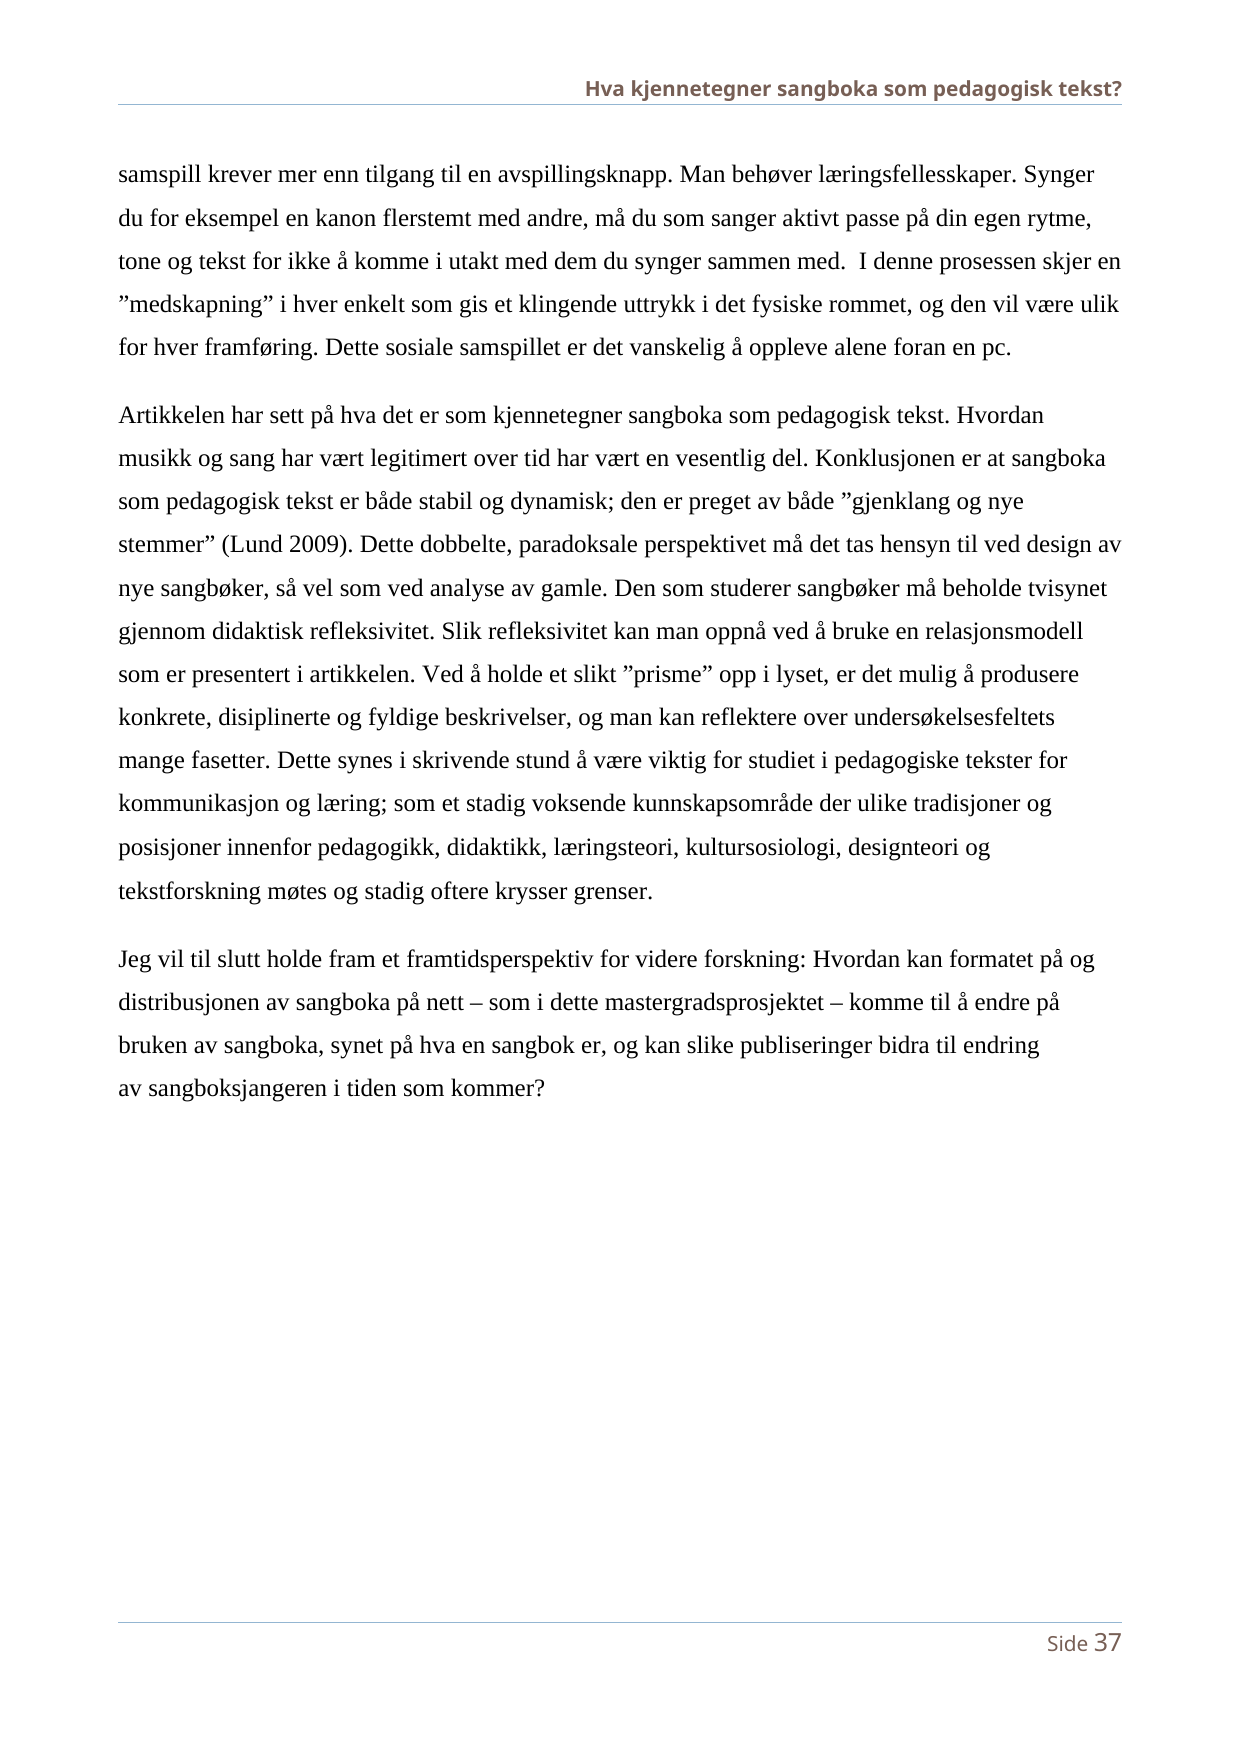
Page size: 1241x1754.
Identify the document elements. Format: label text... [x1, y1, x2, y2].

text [118, 159, 1122, 361]
text Jeg vil til slutt holde fram et framtidsperspektiv for videre forskning: Hvordan kan formatet på og distribusjonen av sangboka på nett – som i dette mastergradsprosjektet – komme til å endre på bruken av sangboka, synet på hva en sangbok er, og kan slike publiseringer bidra til endring av sangboksjangeren i tiden som kommer? [118, 944, 1122, 1102]
text Artikkelen har sett på hva det er som kjennetegner sangboka som pedagogisk tekst. Hvordan musikk og sang har vært legitimert over tid har vært en vesentlig del. Konklusjonen er at sangboka som pedagogisk tekst er både stabil og dynamisk; den er preget av både ”gjenklang og nye stemmer” (Lund 2009). Dette dobbelte, paradoksale perspektivet må det tas hensyn til ved design av nye sangbøker, så vel som ved analyse av gamle. Den som studerer sangbøker må beholde tvisynet gjennom didaktisk refleksivitet. Slik refleksivitet kan man oppnå ved å bruke en relasjonsmodell som er presentert i artikkelen. Ved å holde et slikt ”prisme” opp i lyset, er det mulig å produsere konkrete, disiplinerte og fyldige beskrivelser, og man kan reflektere over undersøkelsesfeltets mange fasetter. Dette synes i skrivende stund å være viktig for studiet i pedagogiske tekster for kommunikasjon og læring; som et stadig voksende kunnskapsområde der ulike tradisjoner og posisjoner innenfor pedagogikk, didaktikk, læringsteori, kultursosiologi, designteori og tekstforskning møtes og stadig oftere krysser grenser. [118, 400, 1122, 905]
